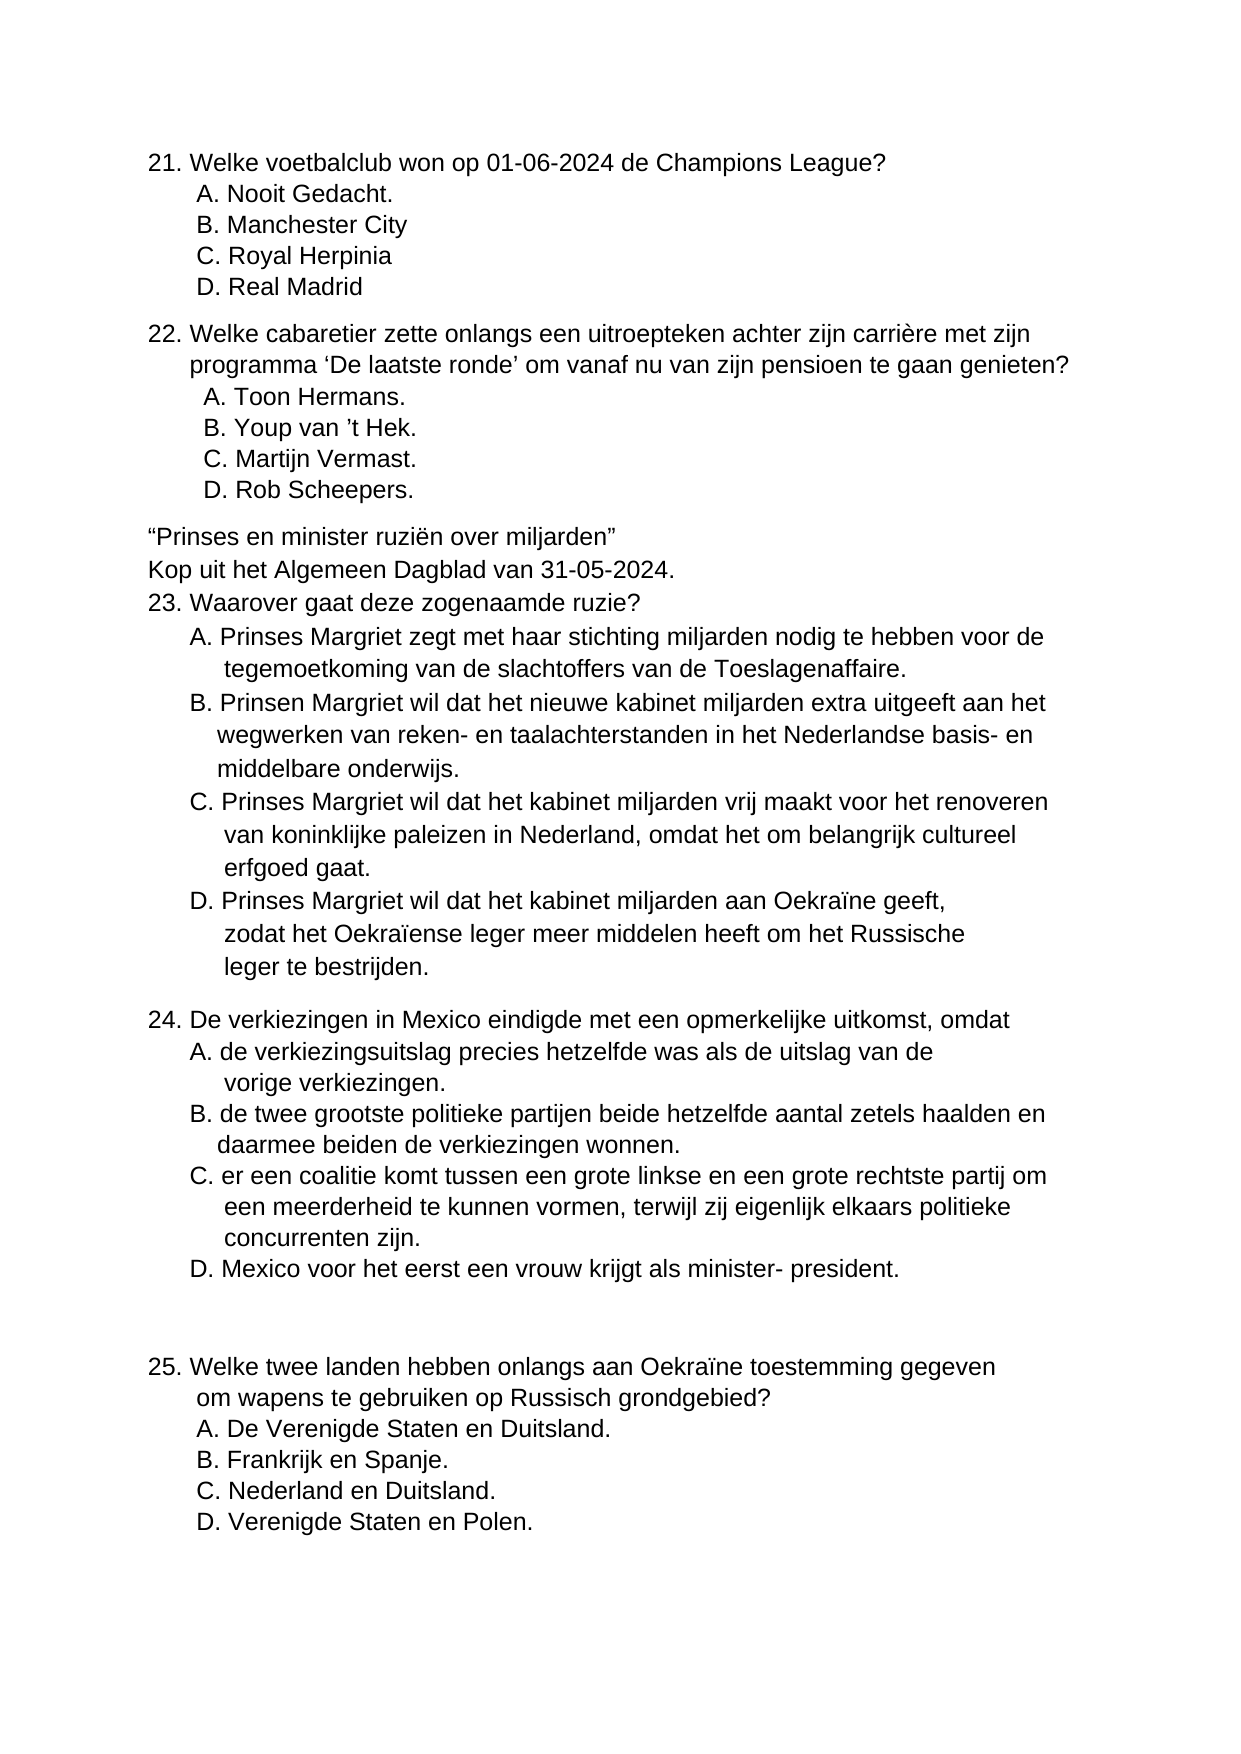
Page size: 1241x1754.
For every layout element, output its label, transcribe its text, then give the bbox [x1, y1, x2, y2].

text 22. Welke cabaretier zette onlangs een uitroepteken achter zijn carrière met zijn programma ‘De laatste ronde’ om vanaf nu van zijn pensioen te gaan genieten? A. Toon Hermans. B. Youp van ’t Hek. C. Martijn Vermast. D. Rob Scheepers. [148, 319, 1093, 503]
text “Prinses en minister ruziën over miljarden” Kop uit het Algemeen Dagblad van 31-05-2024. 23. Waarover gaat deze zogenaamde ruzie? A. Prinses Margriet zegt met haar stichting miljarden nodig te hebben voor de tegemoetkoming van de slachtoffers van de Toeslagenaffaire. B. Prinsen Margriet wil dat het nieuwe kabinet miljarden extra uitgeeft aan het wegwerken van reken- en taalachterstanden in het Nederlandse basis- en middelbare onderwijs. C. Prinses Margriet wil dat het kabinet miljarden vrij maakt voor het renoveren van koninklijke paleizen in Nederland, omdat het om belangrijk cultureel erfgoed gaat. D. Prinses Margriet wil dat het kabinet miljarden aan Oekraïne geeft, zodat het Oekraïense leger meer middelen heeft om het Russische leger te bestrijden. [148, 522, 1093, 980]
text 24. De verkiezingen in Mexico eindigde met een opmerkelijke uitkomst, omdat A. de verkiezingsuitslag precies hetzelfde was als de uitslag van de vorige verkiezingen. B. de twee grootste politieke partijen beide hetzelfde aantal zetels haalden en daarmee beiden de verkiezingen wonnen. C. er een coalitie komt tussen een grote linkse en een grote rechtste partij om een meerderheid te kunnen vormen, terwijl zij eigenlijk elkaars politieke concurrenten zijn. D. Mexico voor het eerst een vrouw krijgt als minister- president. [148, 1006, 1093, 1283]
text 21. Welke voetbalclub won op 01-06-2024 de Champions League? A. Nooit Gedacht. B. Manchester City C. Royal Herpinia D. Real Madrid [148, 148, 1093, 301]
text 25. Welke twee landen hebben onlangs aan Oekraïne toestemming gegeven om wapens te gebruiken op Russisch grondgebied? A. De Verenigde Staten en Duitsland. B. Frankrijk en Spanje. C. Nederland en Duitsland. D. Verenigde Staten en Polen. [148, 1352, 1093, 1570]
